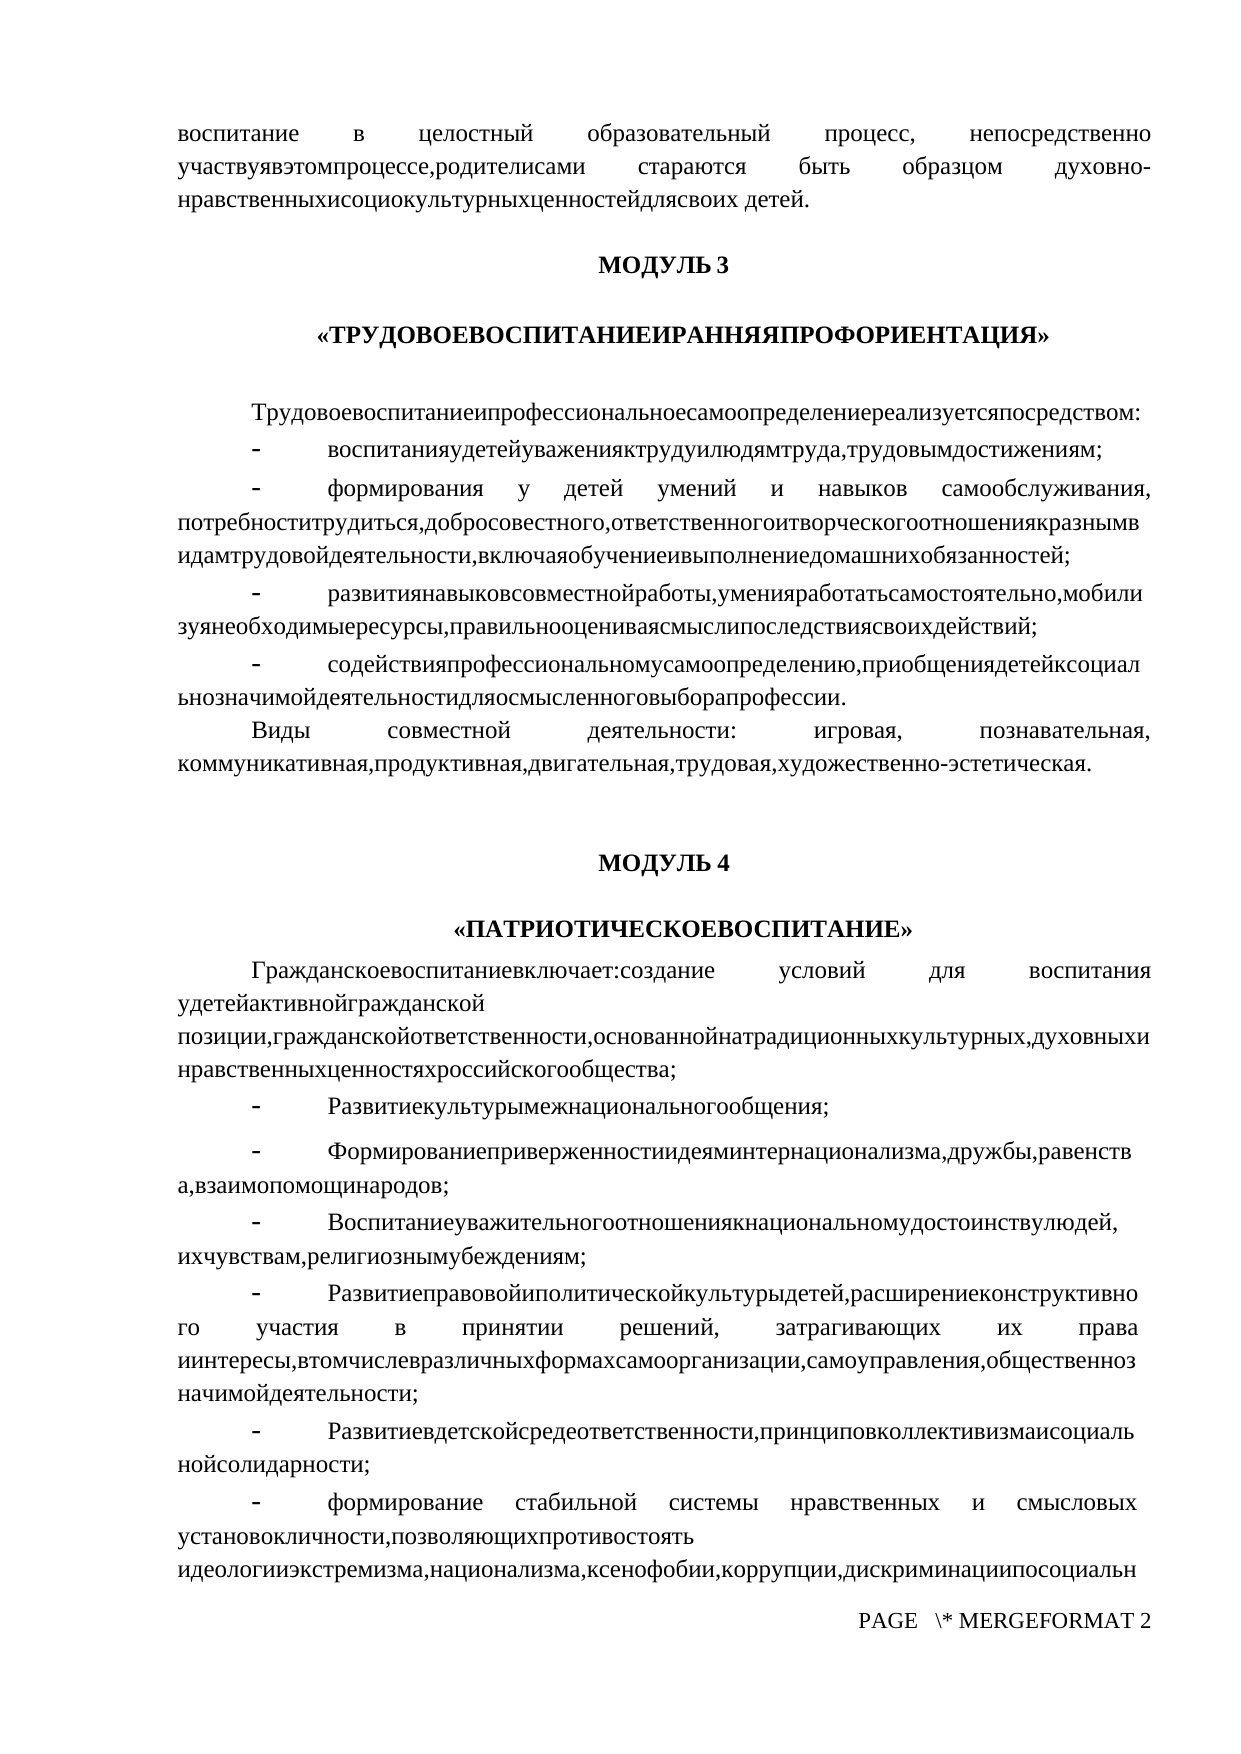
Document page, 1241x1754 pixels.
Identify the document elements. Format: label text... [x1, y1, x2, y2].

list воспитанияудетейуваженияктрудуилюдямтруда,трудовымдостижениям; [177, 431, 1152, 464]
text МОДУЛЬ 4 [177, 848, 1151, 876]
list «ТРУДОВОЕВОСПИТАНИЕИРАННЯЯПРОФОРИЕНТАЦИЯ» [177, 320, 1152, 348]
list Воспитаниеуважительногоотношениякнациональномудостоинствулюдей, ихчувствам,религиознымубеждениям; [177, 1203, 1140, 1270]
list содействияпрофессиональномусамоопределению,приобщениядетейксоциальнозначимойдеятельностидляосмысленноговыборапрофессии. [177, 645, 1152, 711]
text МОДУЛЬ 3 [177, 250, 1151, 279]
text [177, 118, 1152, 213]
text Трудовоевоспитаниеипрофессиональноесамоопределениереализуетсяпосредством: [177, 397, 1152, 426]
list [177, 1483, 1138, 1582]
text Гражданскоевоспитаниевключает:создание условий для воспитания удетейактивнойгражданской позиции,гражданскойответственности,основаннойнатрадиционныхкультурных,духовныхинравственныхценностяхроссийскогообщества; [177, 955, 1152, 1083]
list Развитиеправовойиполитическойкультурыдетей,расширениеконструктивного участия в принятии решений, затрагивающих их права иинтересы,втомчислевразличныхформахсамоорганизации,самоуправления,общественнозначимойдеятельности; [177, 1274, 1139, 1407]
list Формированиеприверженностиидеяминтернационализма,дружбы,равенства,взаимопомощинародов; [177, 1132, 1138, 1199]
list «ПАТРИОТИЧЕСКОЕВОСПИТАНИЕ» [453, 914, 1152, 942]
text Виды совместной деятельности: игровая, познавательная, коммуникативная,продуктивная,двигательная,трудовая,художественно-эстетическая. [177, 716, 1152, 777]
list формирования у детей умений и навыков самообслуживания, потребноститрудиться,добросовестного,ответственногоитворческогоотношениякразнымвидамтрудовойдеятельности,включаяобучениеивыполнениедомашнихобязанностей; [177, 469, 1152, 569]
list развитиянавыковсовместнойработы,уменияработатьсамостоятельно,мобилизуянеобходимыересурсы,правильнооцениваясмыслипоследствиясвоихдействий; [177, 574, 1152, 640]
list Развитиевдетскойсредеответственности,принциповколлективизмаисоциальнойсолидарности; [177, 1412, 1138, 1478]
list Развитиекультурымежнациональногообщения; [177, 1087, 1152, 1121]
